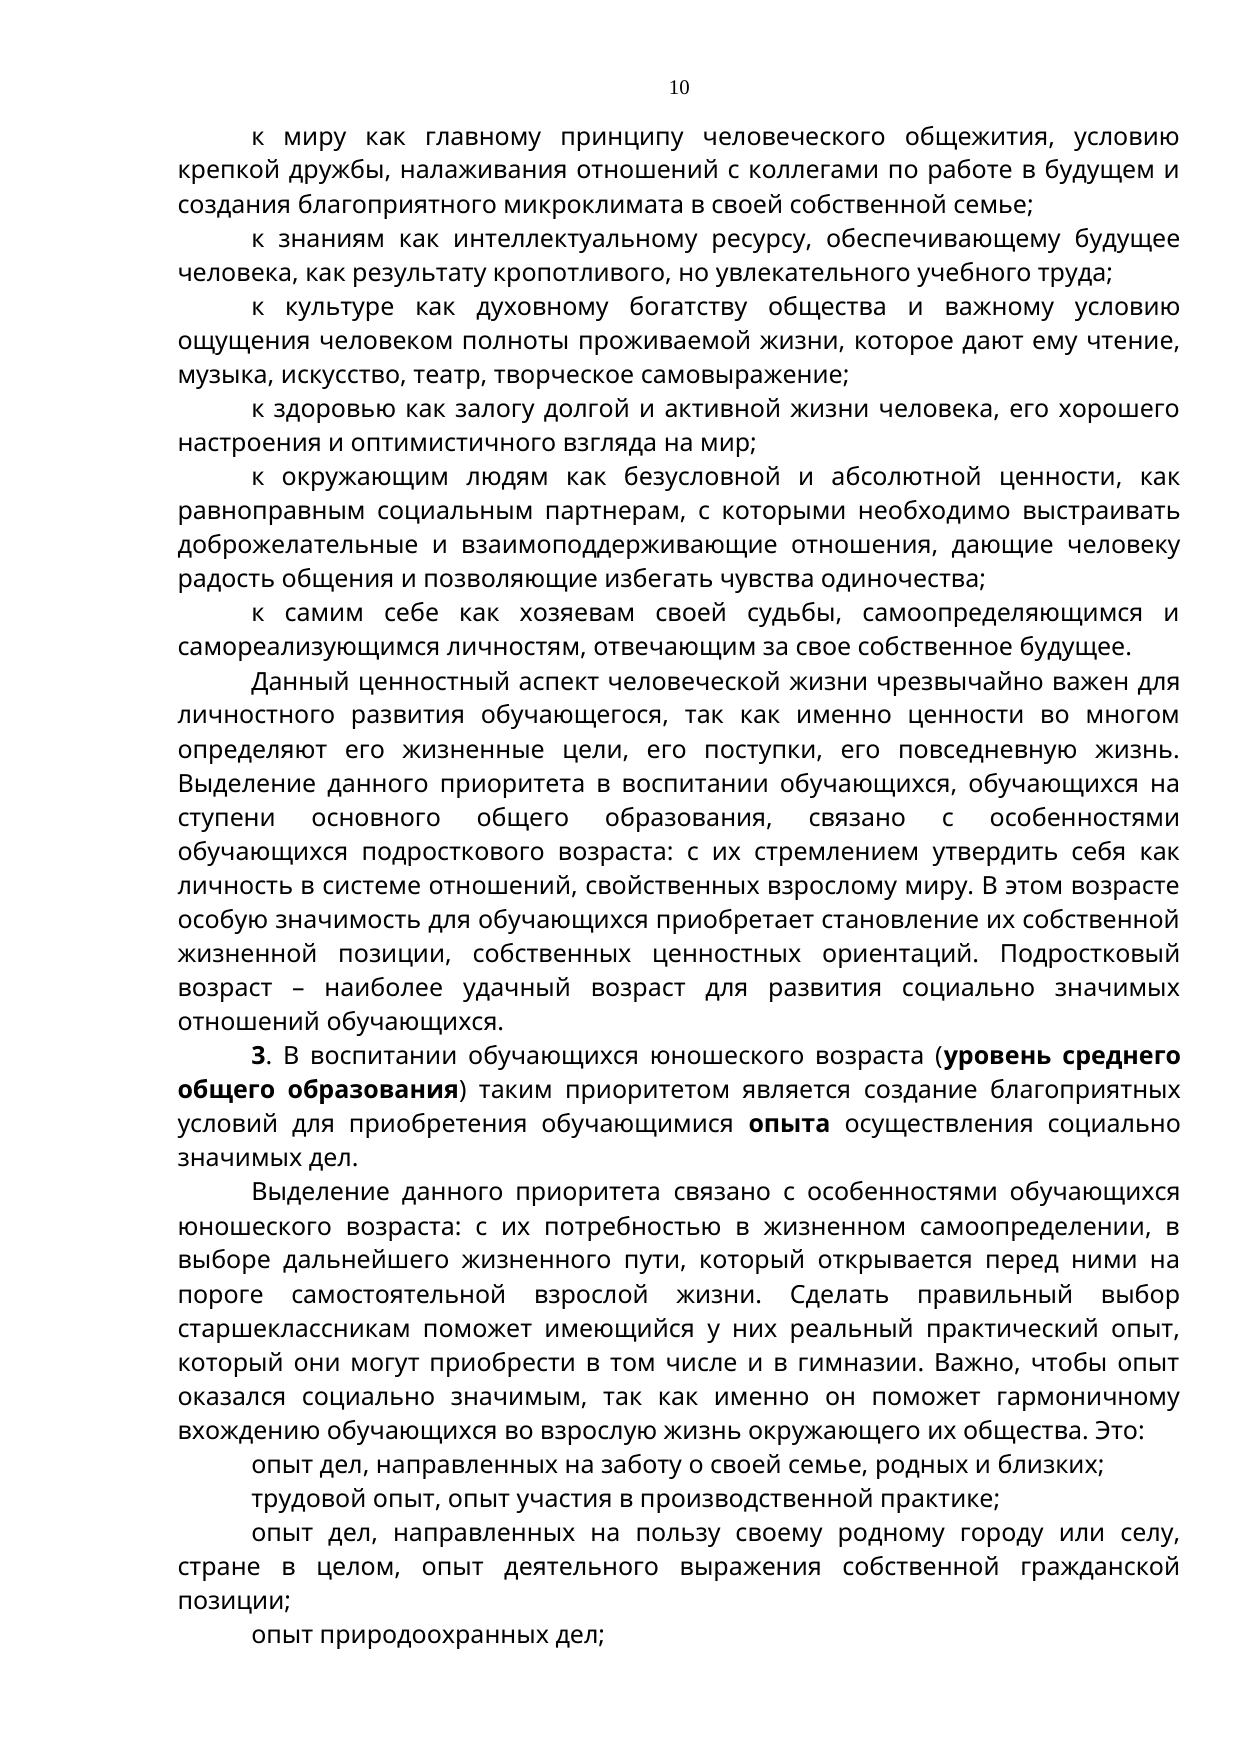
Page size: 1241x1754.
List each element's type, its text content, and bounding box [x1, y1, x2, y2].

text опыт дел, направленных на заботу о своей семье, родных и близких; [177, 1447, 1181, 1481]
text к самим себе как хозяевам своей судьбы, самоопределяющимся и самореализующимся личностям, отвечающим за свое собственное будущее. [177, 595, 1181, 663]
text к миру как главному принципу человеческого общежития, условию крепкой дружбы, налаживания отношений с коллегами по работе в будущем и создания благоприятного микроклимата в своей собственной семье; [177, 118, 1181, 220]
text к культуре как духовному богатству общества и важному условию ощущения человеком полноты проживаемой жизни, которое дают ему чтение, музыка, искусство, театр, творческое самовыражение; [177, 288, 1181, 391]
text Выделение данного приоритета связано с особенностями обучающихся юношеского возраста: с их потребностью в жизненном самоопределении, в выборе дальнейшего жизненного пути, который открывается перед ними на пороге самостоятельной взрослой жизни. Сделать правильный выбор старшеклассникам поможет имеющийся у них реальный практический опыт, который они могут приобрести в том числе и в гимназии. Важно, чтобы опыт оказался социально значимым, так как именно он поможет гармоничному вхождению обучающихся во взрослую жизнь окружающего их общества. Это: [177, 1174, 1181, 1447]
text трудовой опыт, опыт участия в производственной практике; [177, 1481, 1181, 1515]
text опыт дел, направленных на пользу своему родному городу или селу, стране в целом, опыт деятельного выражения собственной гражданской позиции; [177, 1515, 1181, 1617]
text к окружающим людям как безусловной и абсолютной ценности, как равноправным социальным партнерам, с которыми необходимо выстраивать доброжелательные и взаимоподдерживающие отношения, дающие человеку радость общения и позволяющие избегать чувства одиночества; [177, 459, 1181, 595]
text к здоровью как залогу долгой и активной жизни человека, его хорошего настроения и оптимистичного взгляда на мир; [177, 391, 1181, 459]
text к знаниям как интеллектуальному ресурсу, обеспечивающему будущее человека, как результату кропотливого, но увлекательного учебного труда; [177, 220, 1181, 288]
text опыт природоохранных дел; [177, 1617, 1181, 1651]
text Данный ценностный аспект человеческой жизни чрезвычайно важен для личностного развития обучающегося, так как именно ценности во многом определяют его жизненные цели, его поступки, его повседневную жизнь. Выделение данного приоритета в воспитании обучающихся, обучающихся на ступени основного общего образования, связано с особенностями обучающихся подросткового возраста: с их стремлением утвердить себя как личность в системе отношений, свойственных взрослому миру. В этом возрасте особую значимость для обучающихся приобретает становление их собственной жизненной позиции, собственных ценностных ориентаций. Подростковый возраст – наиболее удачный возраст для развития социально значимых отношений обучающихся. [177, 663, 1181, 1038]
text 3. В воспитании обучающихся юношеского возраста (уровень среднего общего образования) таким приоритетом является создание благоприятных условий для приобретения обучающимися опыта осуществления социально значимых дел. [177, 1038, 1181, 1174]
